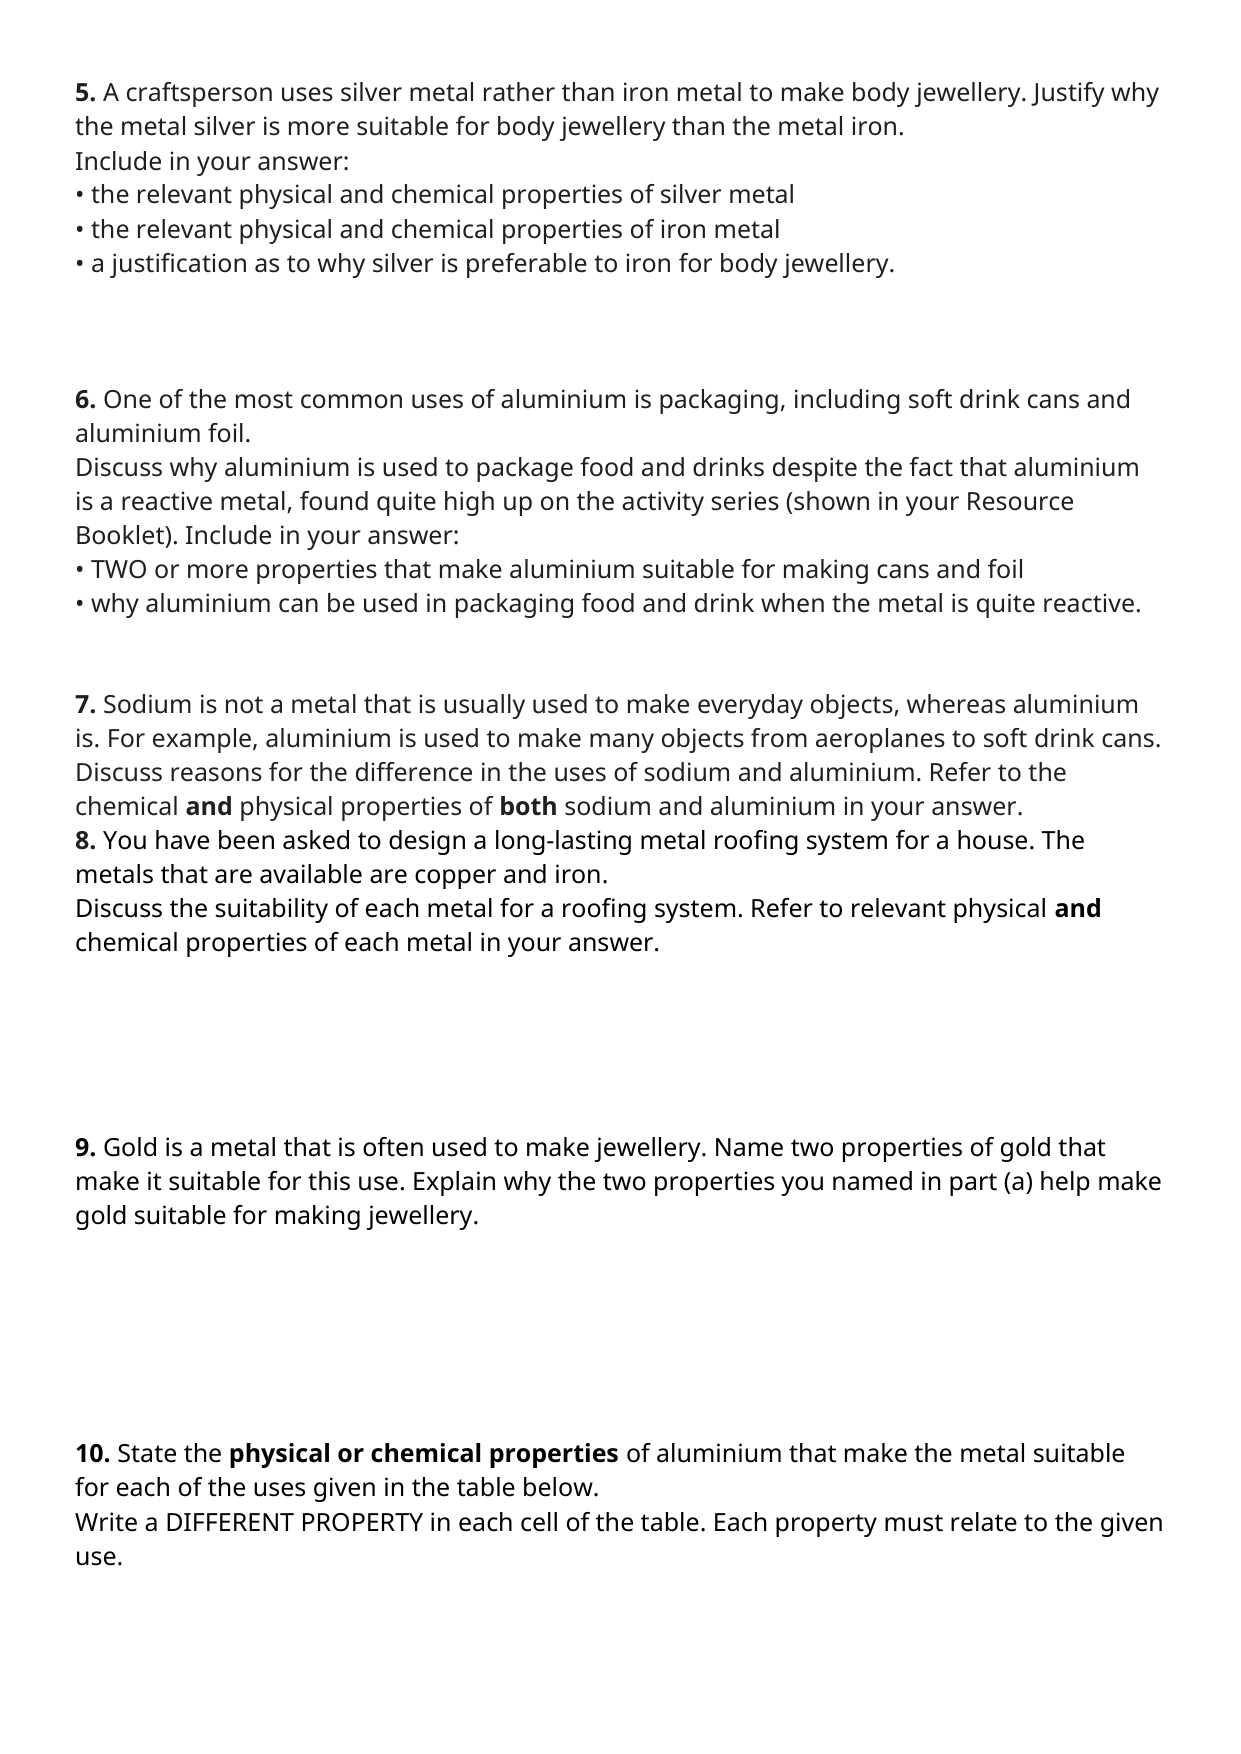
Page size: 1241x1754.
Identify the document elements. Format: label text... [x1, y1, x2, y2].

text Discuss why aluminium is used to package food and drinks despite the fact that aluminium is a reactive metal, found quite high up on the activity series (shown in your Resource Booklet). Include in your answer: [75, 450, 1165, 552]
text • TWO or more properties that make aluminium suitable for making cans and foil [75, 552, 1165, 586]
text 7. Sodium is not a metal that is usually used to make everyday objects, whereas aluminium is. For example, aluminium is used to make many objects from aeroplanes to soft drink cans. [75, 687, 1165, 755]
text • the relevant physical and chemical properties of iron metal [75, 211, 1165, 245]
text 6. One of the most common uses of aluminium is packaging, including soft drink cans and aluminium foil. [75, 382, 1165, 450]
text Write a DIFFERENT PROPERTY in each cell of the table. Each property must relate to the given use. [75, 1504, 1165, 1572]
text Discuss the suitability of each metal for a roofing system. Refer to relevant physical and chemical properties of each metal in your answer. [75, 891, 1165, 959]
text • a justification as to why silver is preferable to iron for body jewellery. [75, 245, 1165, 279]
text 5. A craftsperson uses silver metal rather than iron metal to make body jewellery. Justify why the metal silver is more suitable for body jewellery than the metal iron. [75, 75, 1165, 143]
text Discuss reasons for the difference in the uses of sodium and aluminium. Refer to the chemical and physical properties of both sodium and aluminium in your answer. [75, 755, 1165, 823]
text Include in your answer: [75, 143, 1165, 177]
text 9. Gold is a metal that is often used to make jewellery. Name two properties of gold that make it suitable for this use. Explain why the two properties you named in part (a) help make gold suitable for making jewellery. [75, 1129, 1165, 1232]
text 10. State the physical or chemical properties of aluminium that make the metal suitable for each of the uses given in the table below. [75, 1436, 1165, 1504]
text 8. You have been asked to design a long-lasting metal roofing system for a house. The metals that are available are copper and iron. [75, 823, 1165, 891]
text • the relevant physical and chemical properties of silver metal [75, 177, 1165, 211]
text • why aluminium can be used in packaging food and drink when the metal is quite reactive. [75, 586, 1165, 620]
